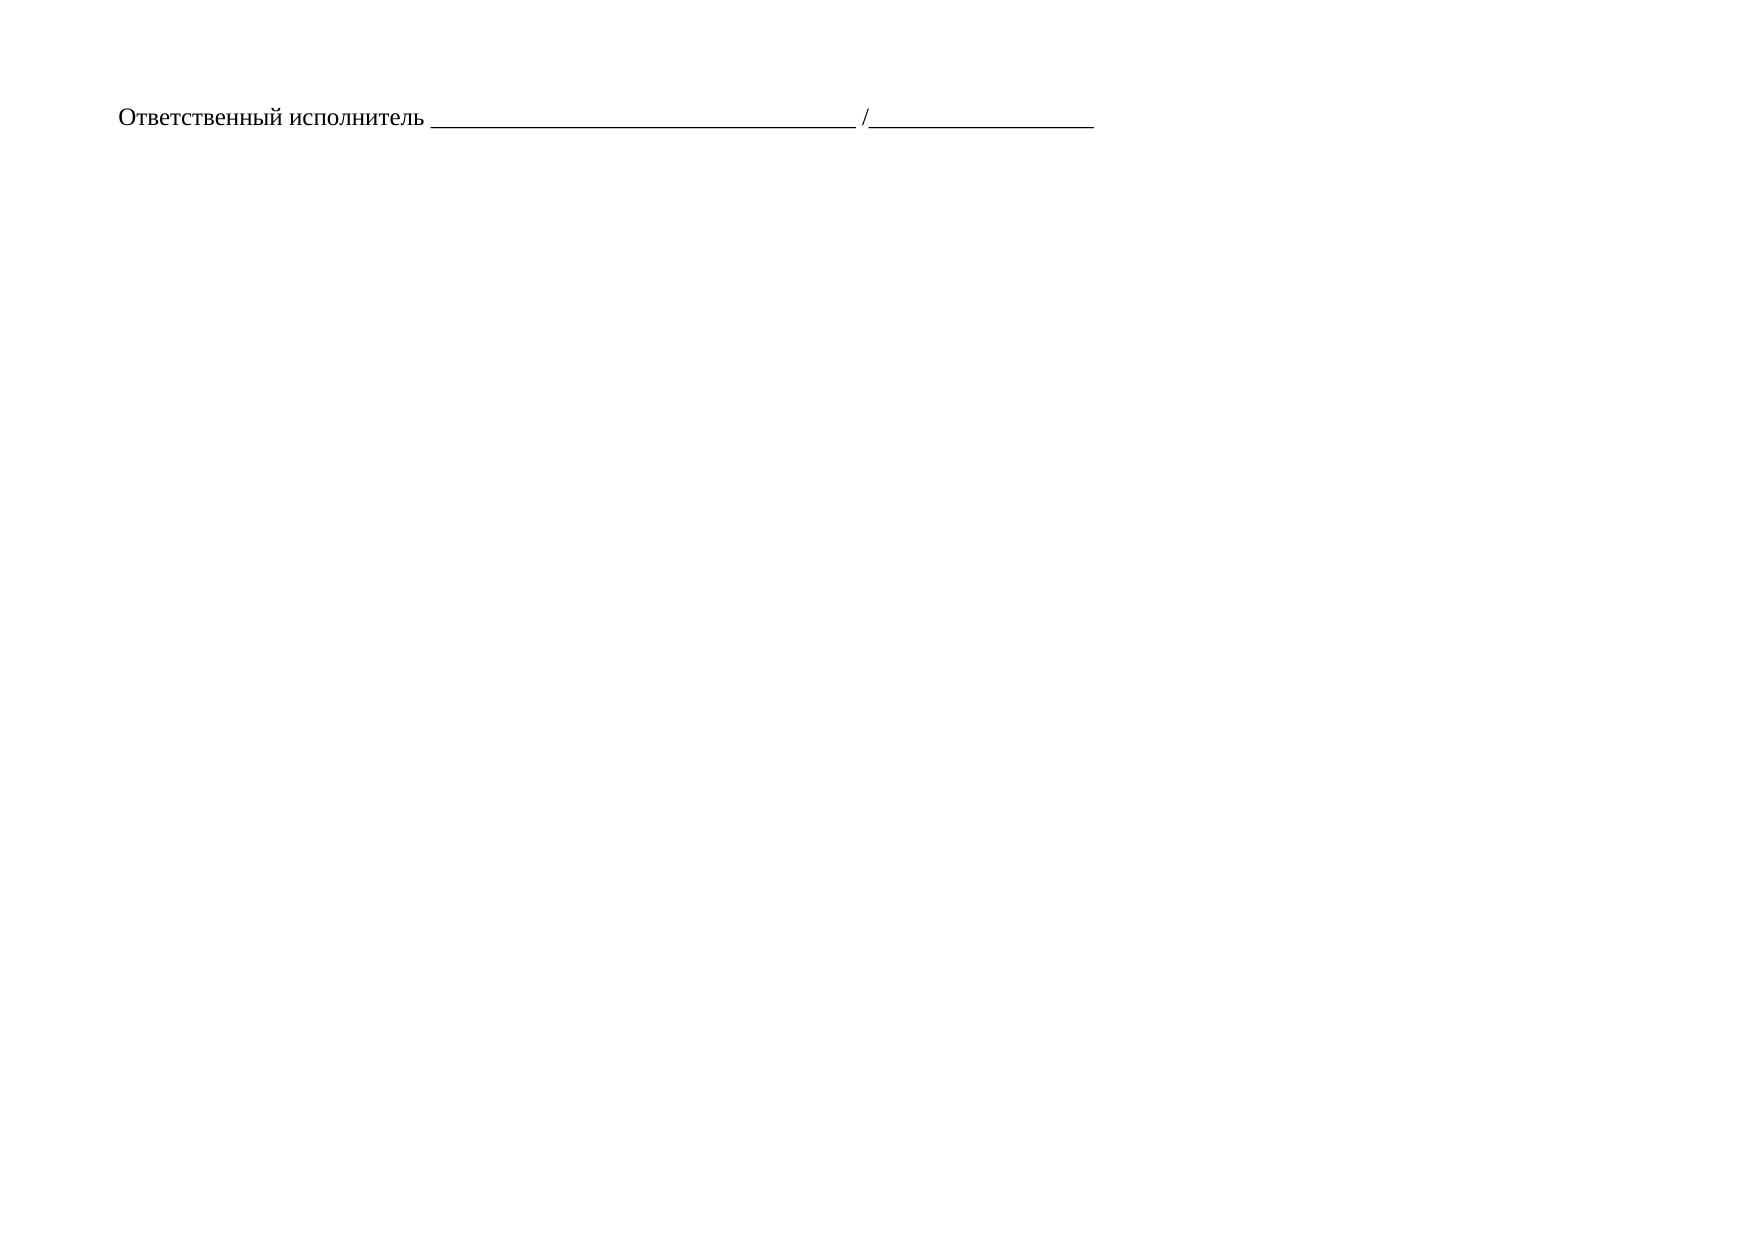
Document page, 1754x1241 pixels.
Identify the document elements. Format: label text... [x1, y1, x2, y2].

text Ответственный исполнитель __________________________________ /__________________ [118, 102, 1636, 131]
